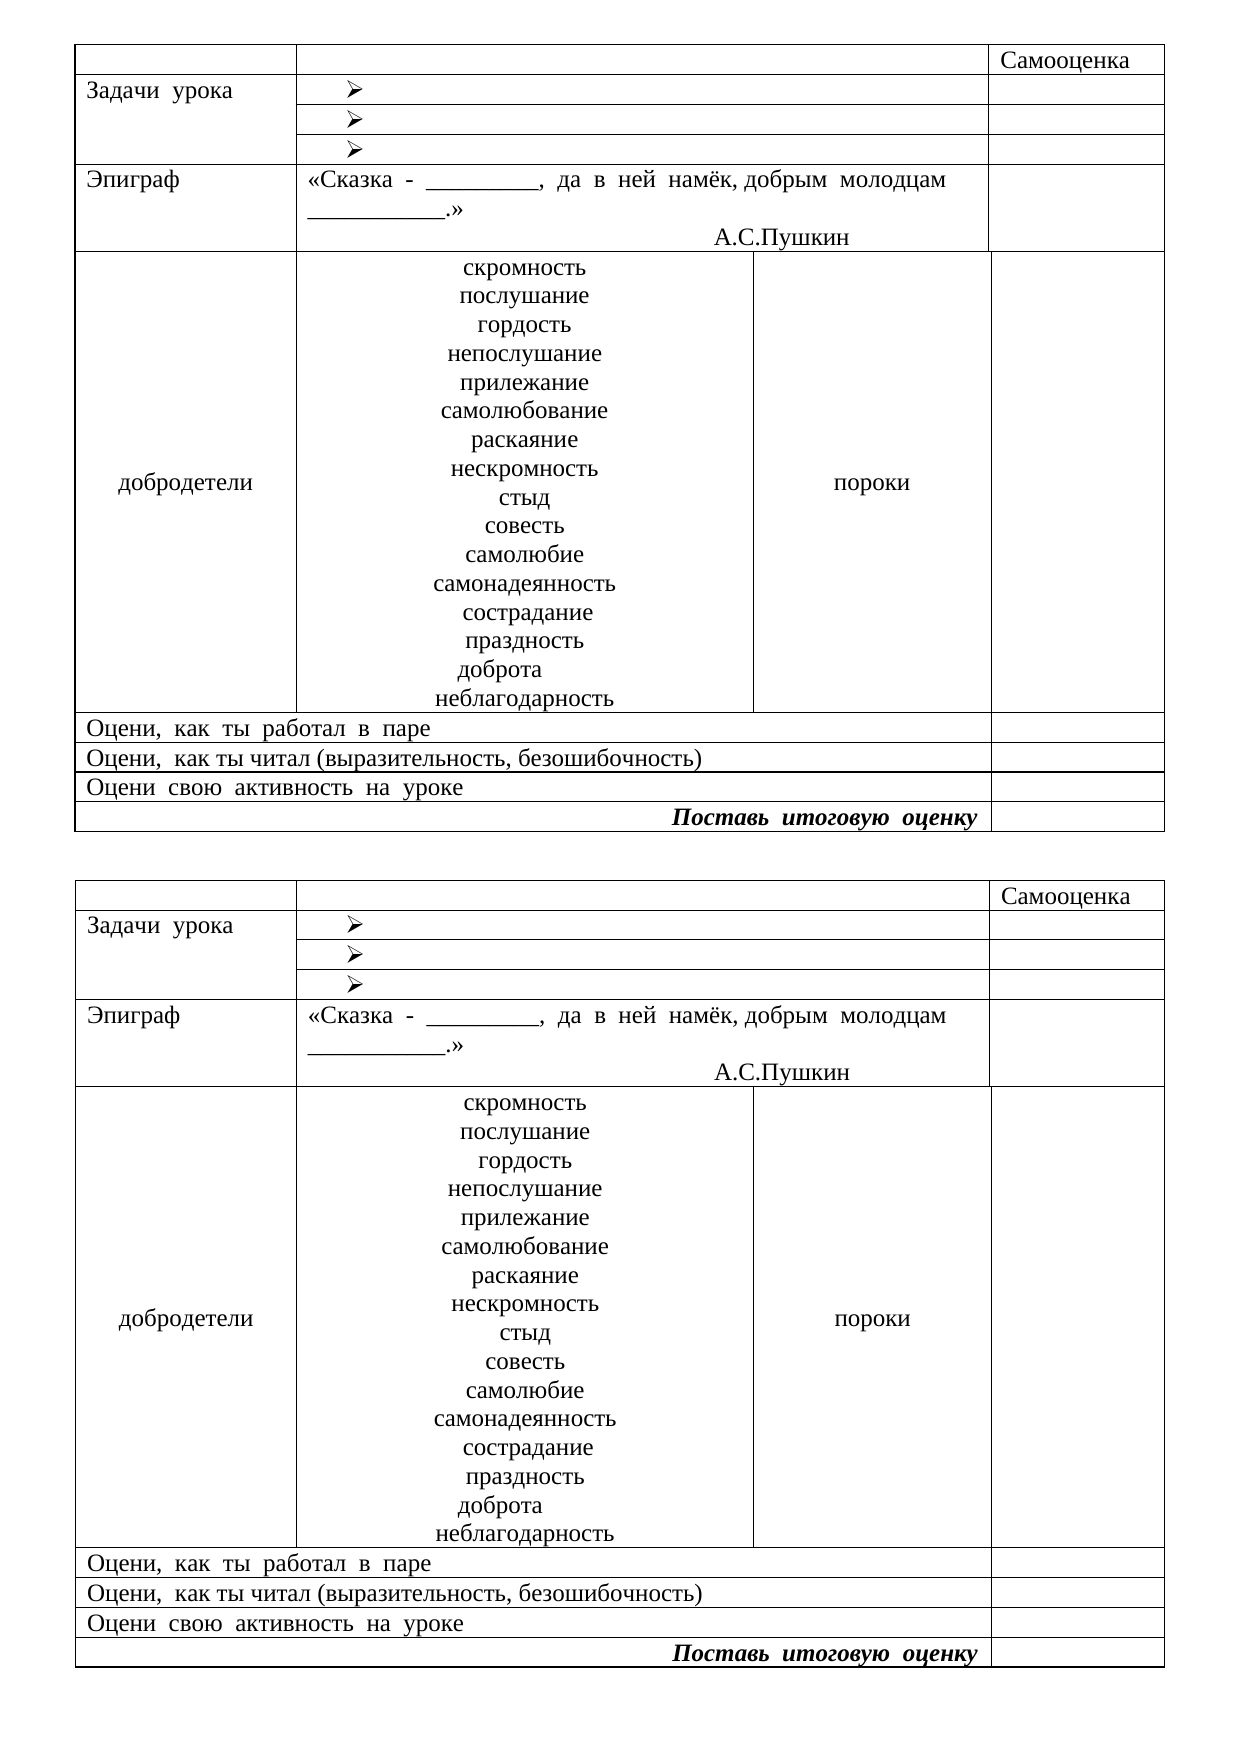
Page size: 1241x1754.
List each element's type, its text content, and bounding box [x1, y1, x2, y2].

table_cell [297, 970, 989, 999]
table_cell [297, 75, 988, 104]
table_cell [989, 105, 1164, 134]
table_cell [992, 773, 1164, 801]
table_cell [992, 713, 1164, 742]
table_cell Оцени, как ты работал в паре [76, 1548, 991, 1577]
table_header [297, 881, 989, 909]
table_cell [992, 1087, 1164, 1547]
table_cell [297, 135, 988, 163]
table_header Самооценка [990, 881, 1164, 909]
table_cell Оцени свою активность на уроке [76, 1608, 991, 1637]
table_cell [992, 1548, 1164, 1577]
table_cell [989, 135, 1164, 163]
table_cell [989, 165, 1164, 251]
table_cell [297, 940, 989, 969]
table_cell добродетели [76, 252, 296, 712]
table_cell Поставь итоговую оценку [76, 1638, 991, 1666]
table_cell [992, 1638, 1164, 1666]
table_cell [297, 105, 988, 134]
table_cell [990, 940, 1164, 969]
table_cell пороки [754, 1087, 991, 1547]
table_cell Задачи урока [76, 911, 296, 999]
table_header [76, 45, 296, 74]
table_cell «Сказка - _________, да в ней намёк, добрым молодцам ___________.» А.С.Пушкин [297, 1000, 989, 1086]
table_cell Оцени, как ты читал (выразительность, безошибочность) [76, 1578, 991, 1607]
table_cell [992, 252, 1164, 712]
table_header [76, 881, 296, 909]
table_cell добродетели [76, 1087, 296, 1547]
table_header [297, 45, 988, 74]
table_cell [992, 1608, 1164, 1637]
table_cell [992, 743, 1164, 771]
table_cell [992, 1578, 1164, 1607]
table_cell пороки [754, 252, 991, 712]
table_cell Поставь итоговую оценку [76, 802, 991, 831]
table_cell скромность послушание гордость непослушание прилежание самолюбование раскаяние нескромность стыд совесть самолюбие самонадеянность сострадание праздность доброта неблагодарность [297, 1087, 753, 1547]
table_cell Эпиграф [76, 165, 296, 251]
table_cell Эпиграф [76, 1000, 296, 1086]
table_cell [992, 802, 1164, 831]
table_cell Оцени свою активность на уроке [76, 773, 991, 801]
table_cell [990, 911, 1164, 939]
table_header Самооценка [989, 45, 1164, 74]
table_cell [990, 1000, 1164, 1086]
table_cell [989, 75, 1164, 104]
table_cell Оцени, как ты работал в паре [76, 713, 991, 742]
table_cell «Сказка - _________, да в ней намёк, добрым молодцам ___________.» А.С.Пушкин [297, 165, 988, 251]
table_cell скромность послушание гордость непослушание прилежание самолюбование раскаяние нескромность стыд совесть самолюбие самонадеянность сострадание праздность доброта неблагодарность [297, 252, 753, 712]
table_cell Оцени, как ты читал (выразительность, безошибочность) [76, 743, 991, 771]
table_cell [297, 911, 989, 939]
table_cell Задачи урока [76, 75, 296, 163]
table_cell [990, 970, 1164, 999]
